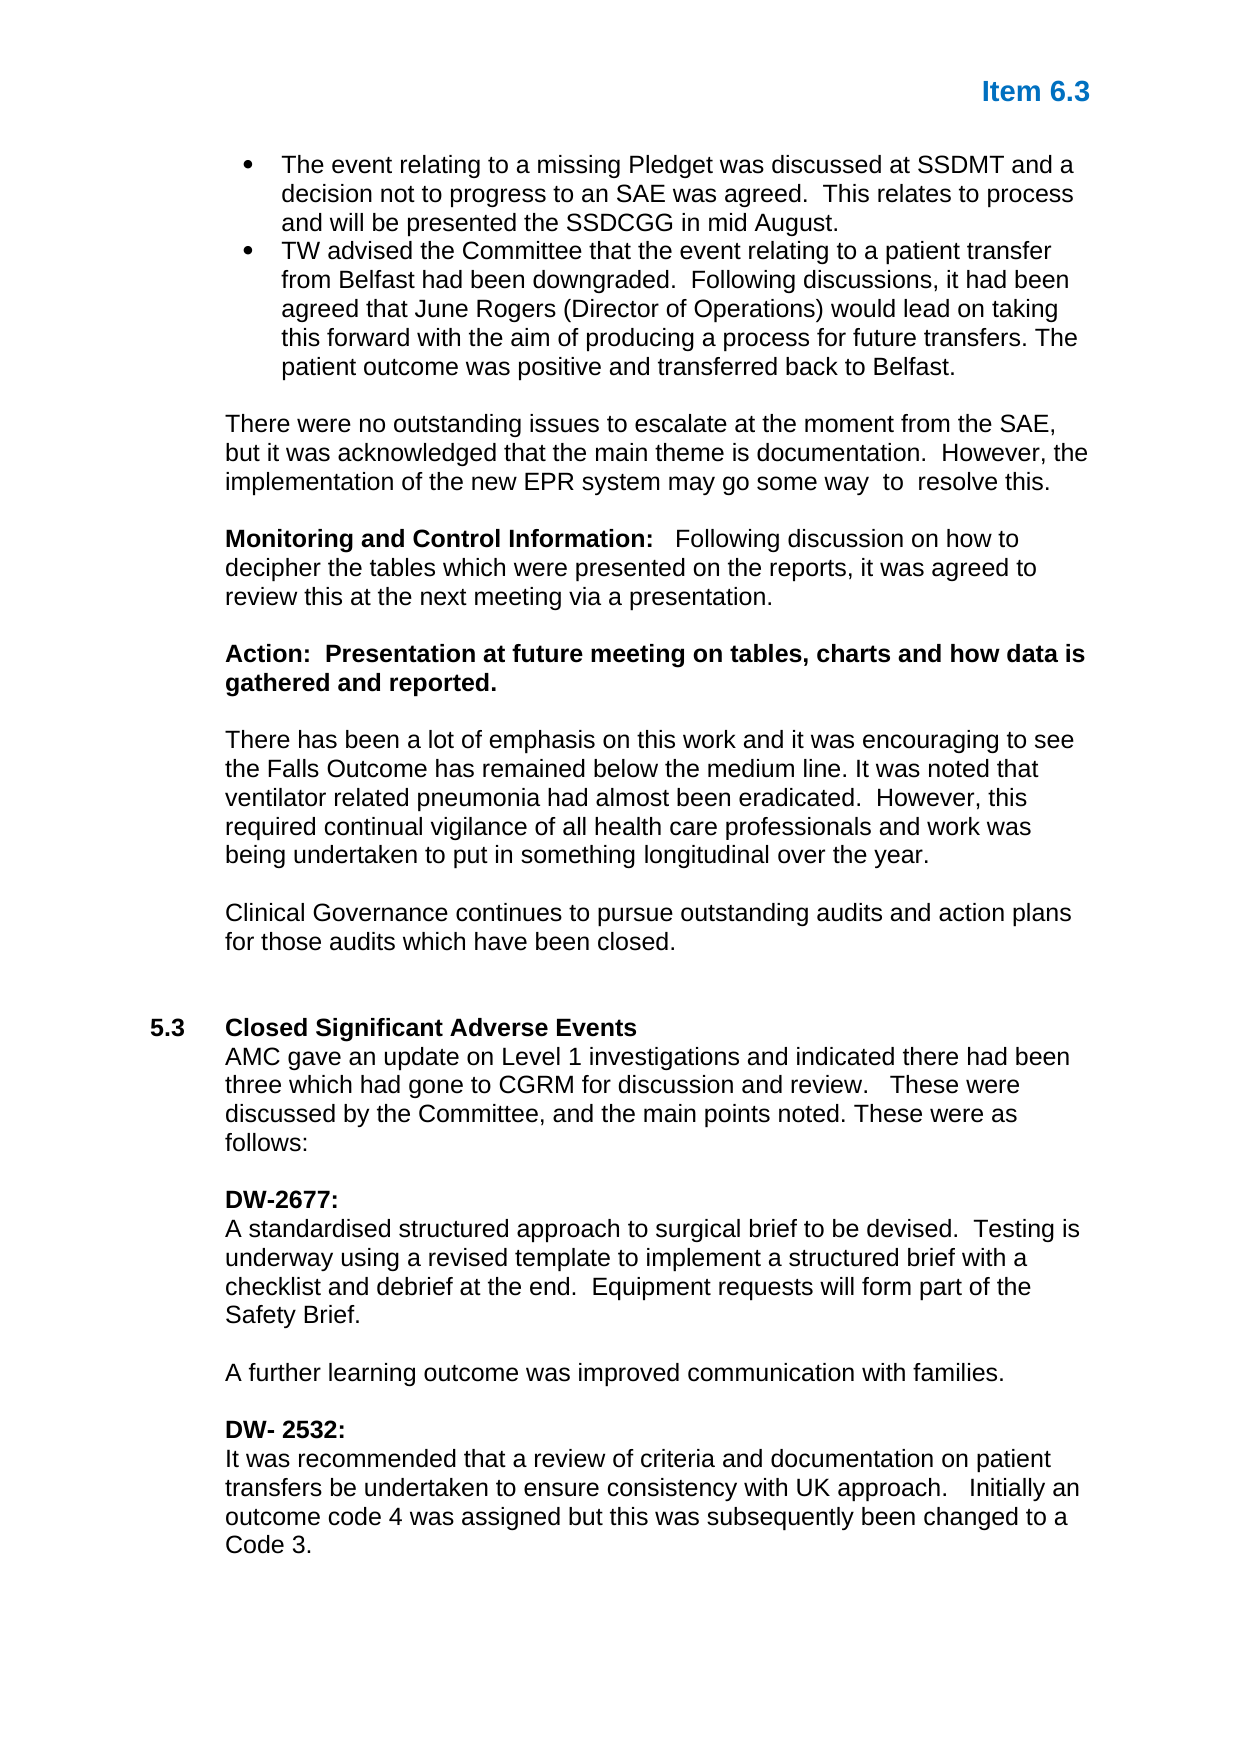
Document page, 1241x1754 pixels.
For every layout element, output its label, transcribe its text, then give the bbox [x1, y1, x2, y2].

list Closed Significant Adverse Events [150, 1013, 1090, 1041]
text DW- 2532: [225, 1415, 1090, 1444]
text DW-2677: [225, 1185, 1090, 1214]
text AMC gave an update on Level 1 investigations and indicated there had been three which had gone to CGRM for discussion and review. These were discussed by the Committee, and the main points noted. These were as follows: [225, 1041, 1090, 1156]
text Monitoring and Control Information: Following discussion on how to decipher the tables which were presented on the reports, it was agreed to review this at the next meeting via a presentation. [225, 524, 1090, 610]
text There has been a lot of emphasis on this work and it was encouraging to see the Falls Outcome has remained below the medium line. It was noted that ventilator related pneumonia had almost been eradicated. However, this required continual vigilance of all health care professionals and work was being undertaken to put in something longitudinal over the year. [225, 725, 1090, 869]
text A further learning outcome was improved communication with families. [225, 1358, 1090, 1386]
text It was recommended that a review of criteria and documentation on patient transfers be undertaken to ensure consistency with UK approach. Initially an outcome code 4 was assigned but this was subsequently been changed to a Code 3. [225, 1444, 1090, 1559]
text There were no outstanding issues to escalate at the moment from the SAE, but it was acknowledged that the main theme is documentation. However, the implementation of the new EPR system may go some way to resolve this. [225, 409, 1090, 495]
text A standardised structured approach to surgical brief to be devised. Testing is underway using a revised template to implement a structured brief with a checklist and debrief at the end. Equipment requests will form part of the Safety Brief. [225, 1214, 1090, 1329]
text Action: Presentation at future meeting on tables, charts and how data is gathered and reported. [225, 639, 1090, 696]
list The event relating to a missing Pledget was discussed at SSDMT and a decision not to progress to an SAE was agreed. This relates to process and will be presented the SSDCGG in mid August. [244, 150, 1090, 236]
list TW advised the Committee that the event relating to a patient transfer from Belfast had been downgraded. Following discussions, it had been agreed that June Rogers (Director of Operations) would lead on taking this forward with the aim of producing a process for future transfers. The patient outcome was positive and transferred back to Belfast. [244, 236, 1090, 380]
text Clinical Governance continues to pursue outstanding audits and action plans for those audits which have been closed. [225, 898, 1090, 955]
